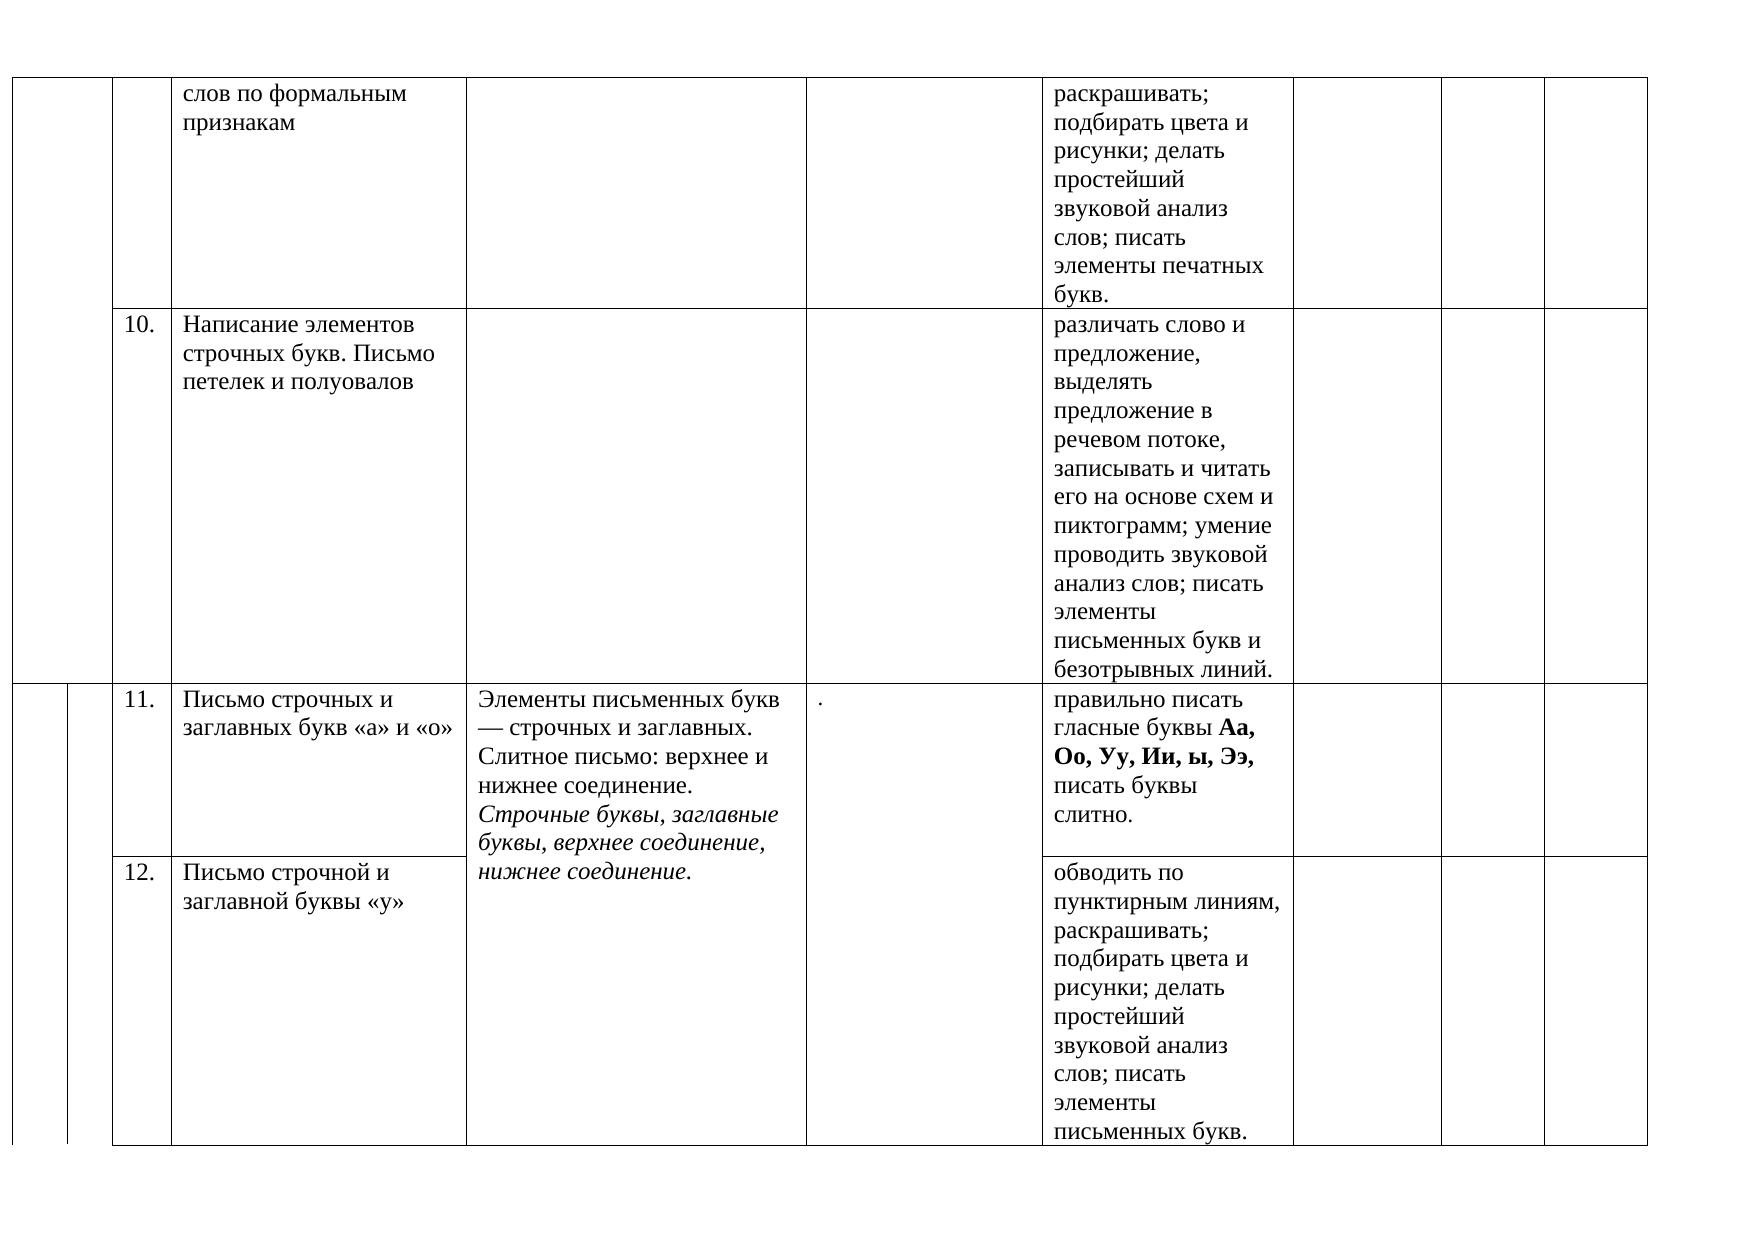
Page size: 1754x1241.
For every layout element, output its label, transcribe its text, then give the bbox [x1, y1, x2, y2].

table_cell [1442, 309, 1544, 683]
table_cell [113, 857, 171, 1145]
table_cell [1294, 78, 1441, 308]
table_cell Написание элементов строчных букв. Письмо петелек и полуовалов [172, 309, 466, 683]
table_cell [1294, 684, 1441, 856]
table_cell [467, 309, 806, 683]
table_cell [1043, 78, 1293, 308]
table_cell [1545, 309, 1647, 683]
table_cell [1545, 78, 1647, 308]
table_cell [113, 78, 171, 308]
table_cell [1294, 857, 1441, 1145]
table_cell [1545, 857, 1647, 1145]
table_cell [13, 684, 68, 1145]
table_cell [68, 684, 112, 1145]
table_cell Элементы письменных букв — строчных и заглавных. Слитное письмо: верхнее и нижнее соединение. Строчные буквы, заглавные буквы, верхнее соединение, нижнее соединение. [467, 684, 806, 1145]
table_cell Письмо строчных и заглавных букв «а» и «о» [172, 684, 466, 856]
table_cell [1442, 857, 1544, 1145]
table_cell [1442, 684, 1544, 856]
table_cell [172, 78, 466, 308]
table_cell [1545, 684, 1647, 856]
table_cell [172, 857, 466, 1145]
table_cell . [807, 684, 1042, 1145]
table_cell [1294, 309, 1441, 683]
table_cell правильно писать гласные буквы Аа, Оо, Уу, Ии, ы, Ээ, писать буквы слитно. [1043, 684, 1293, 856]
table_cell [113, 309, 171, 683]
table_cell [1043, 857, 1293, 1145]
table_cell [113, 684, 171, 856]
table_cell различать слово и предложение, выделять предложение в речевом потоке, записывать и читать его на основе схем и пиктограмм; умение проводить звуковой анализ слов; писать элементы письменных букв и безотрывных линий. [1043, 309, 1293, 683]
table_cell [1442, 78, 1544, 308]
table_cell [807, 309, 1042, 683]
